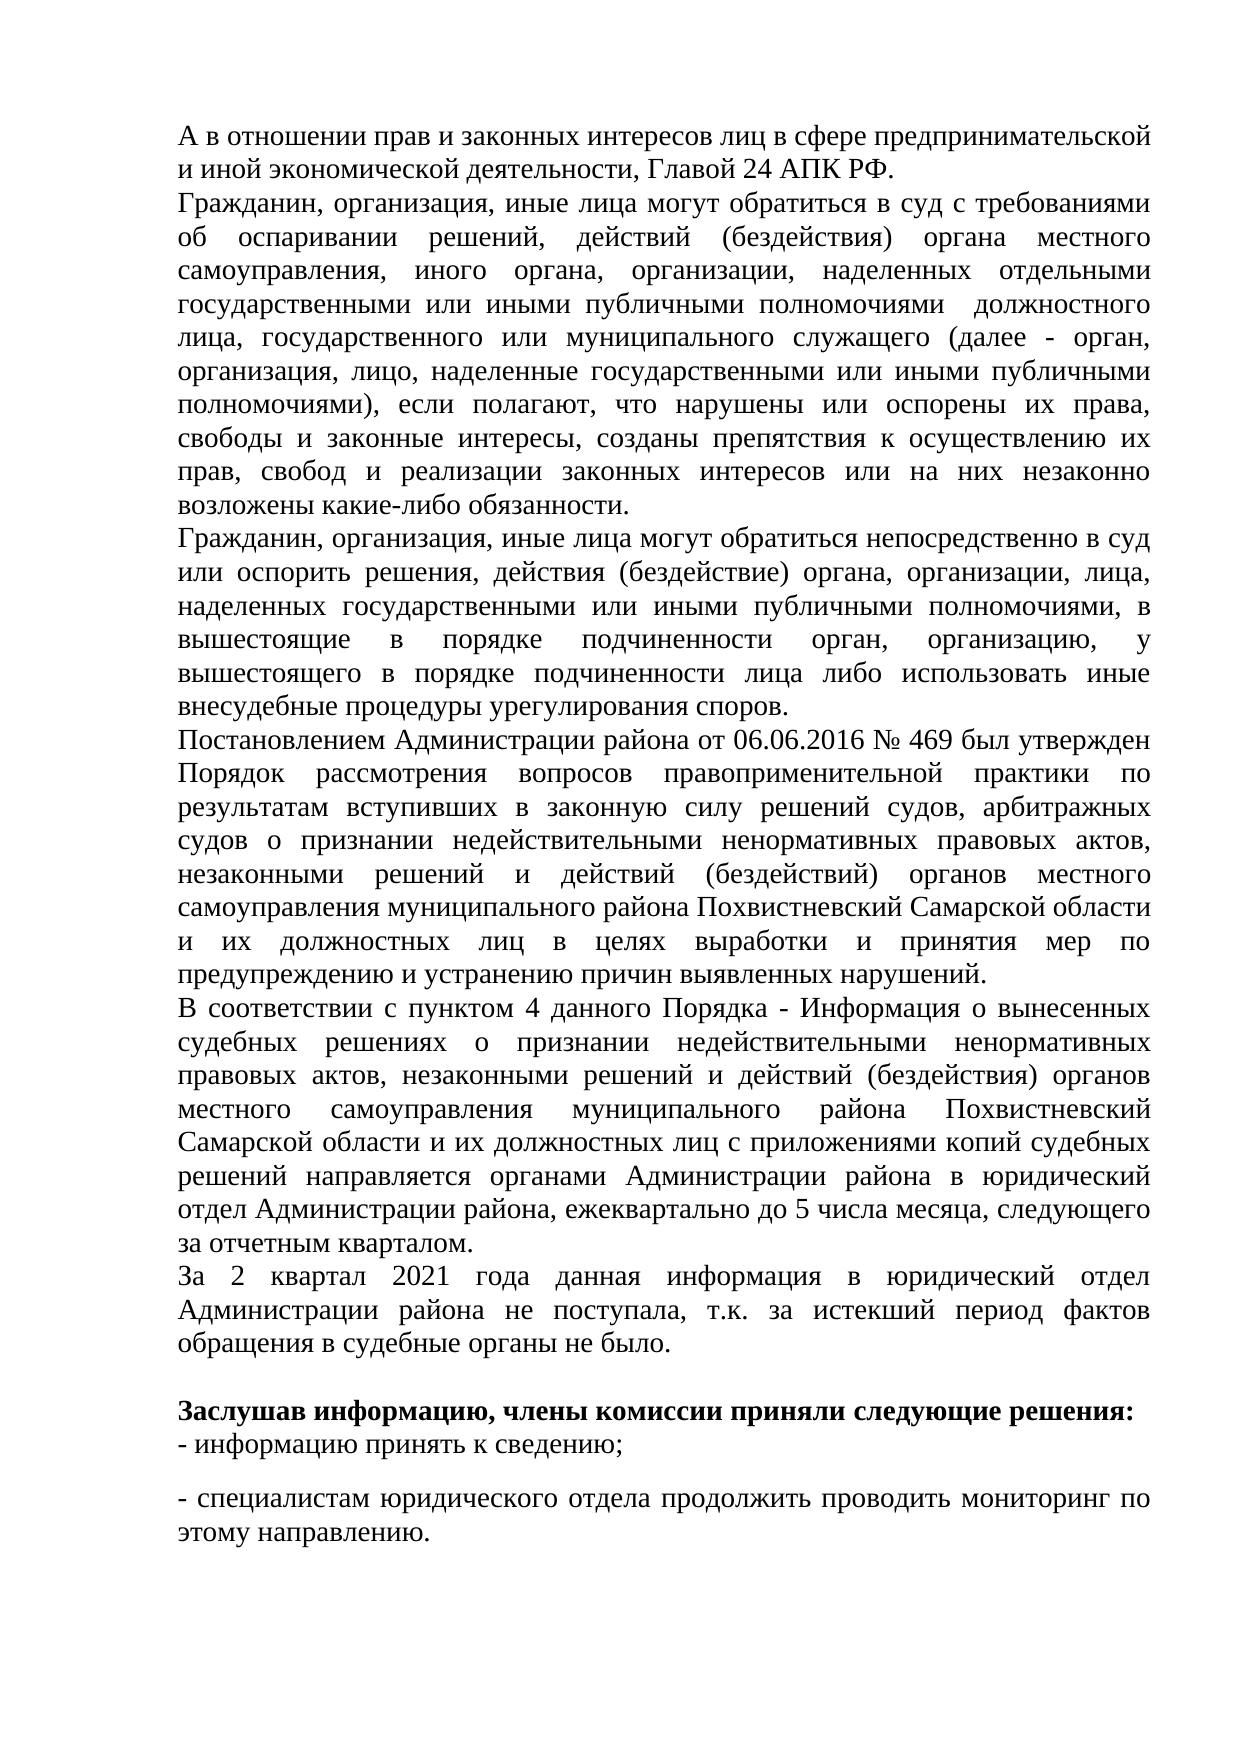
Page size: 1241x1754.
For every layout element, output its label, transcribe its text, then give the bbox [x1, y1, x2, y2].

text За 2 квартал 2021 года данная информация в юридический отдел Администрации района не поступала, т.к. за истекший период фактов обращения в судебные органы не было. [177, 1258, 1152, 1359]
text - специалистам юридического отдела продолжить проводить мониторинг по этому направлению. [177, 1481, 1152, 1548]
text А в отношении прав и законных интересов лиц в сфере предпринимательской и иной экономической деятельности, Главой 24 АПК РФ. [177, 118, 1152, 185]
text Заслушав информацию, члены комиссии приняли следующие решения: [177, 1393, 1152, 1426]
text В соответствии с пунктом 4 данного Порядка - Информация о вынесенных судебных решениях о признании недействительными ненормативных правовых актов, незаконными решений и действий (бездействия) органов местного самоуправления муниципального района Похвистневский Самарской области и их должностных лиц с приложениями копий судебных решений направляется органами Администрации района в юридический отдел Администрации района, ежеквартально до 5 числа месяца, следующего за отчетным кварталом. [177, 990, 1152, 1258]
text - информацию принять к сведению; [177, 1426, 1152, 1460]
text Гражданин, организация, иные лица могут обратиться в суд с требованиями об оспаривании решений, действий (бездействия) органа местного самоуправления, иного органа, организации, наделенных отдельными государственными или иными публичными полномочиями должностного лица, государственного или муниципального служащего (далее - орган, организация, лицо, наделенные государственными или иными публичными полномочиями), если полагают, что нарушены или оспорены их права, свободы и законные интересы, созданы препятствия к осуществлению их прав, свобод и реализации законных интересов или на них незаконно возложены какие-либо обязанности. [177, 185, 1152, 521]
text Гражданин, организация, иные лица могут обратиться непосредственно в суд или оспорить решения, действия (бездействие) органа, организации, лица, наделенных государственными или иными публичными полномочиями, в вышестоящие в порядке подчиненности орган, организацию, у вышестоящего в порядке подчиненности лица либо использовать иные внесудебные процедуры урегулирования споров. [177, 521, 1152, 722]
text Постановлением Администрации района от 06.06.2016 № 469 был утвержден Порядок рассмотрения вопросов правоприменительной практики по результатам вступивших в законную силу решений судов, арбитражных судов о признании недействительными ненормативных правовых актов, незаконными решений и действий (бездействий) органов местного самоуправления муниципального района Похвистневский Самарской области и их должностных лиц в целях выработки и принятия мер по предупреждению и устранению причин выявленных нарушений. [177, 722, 1152, 990]
